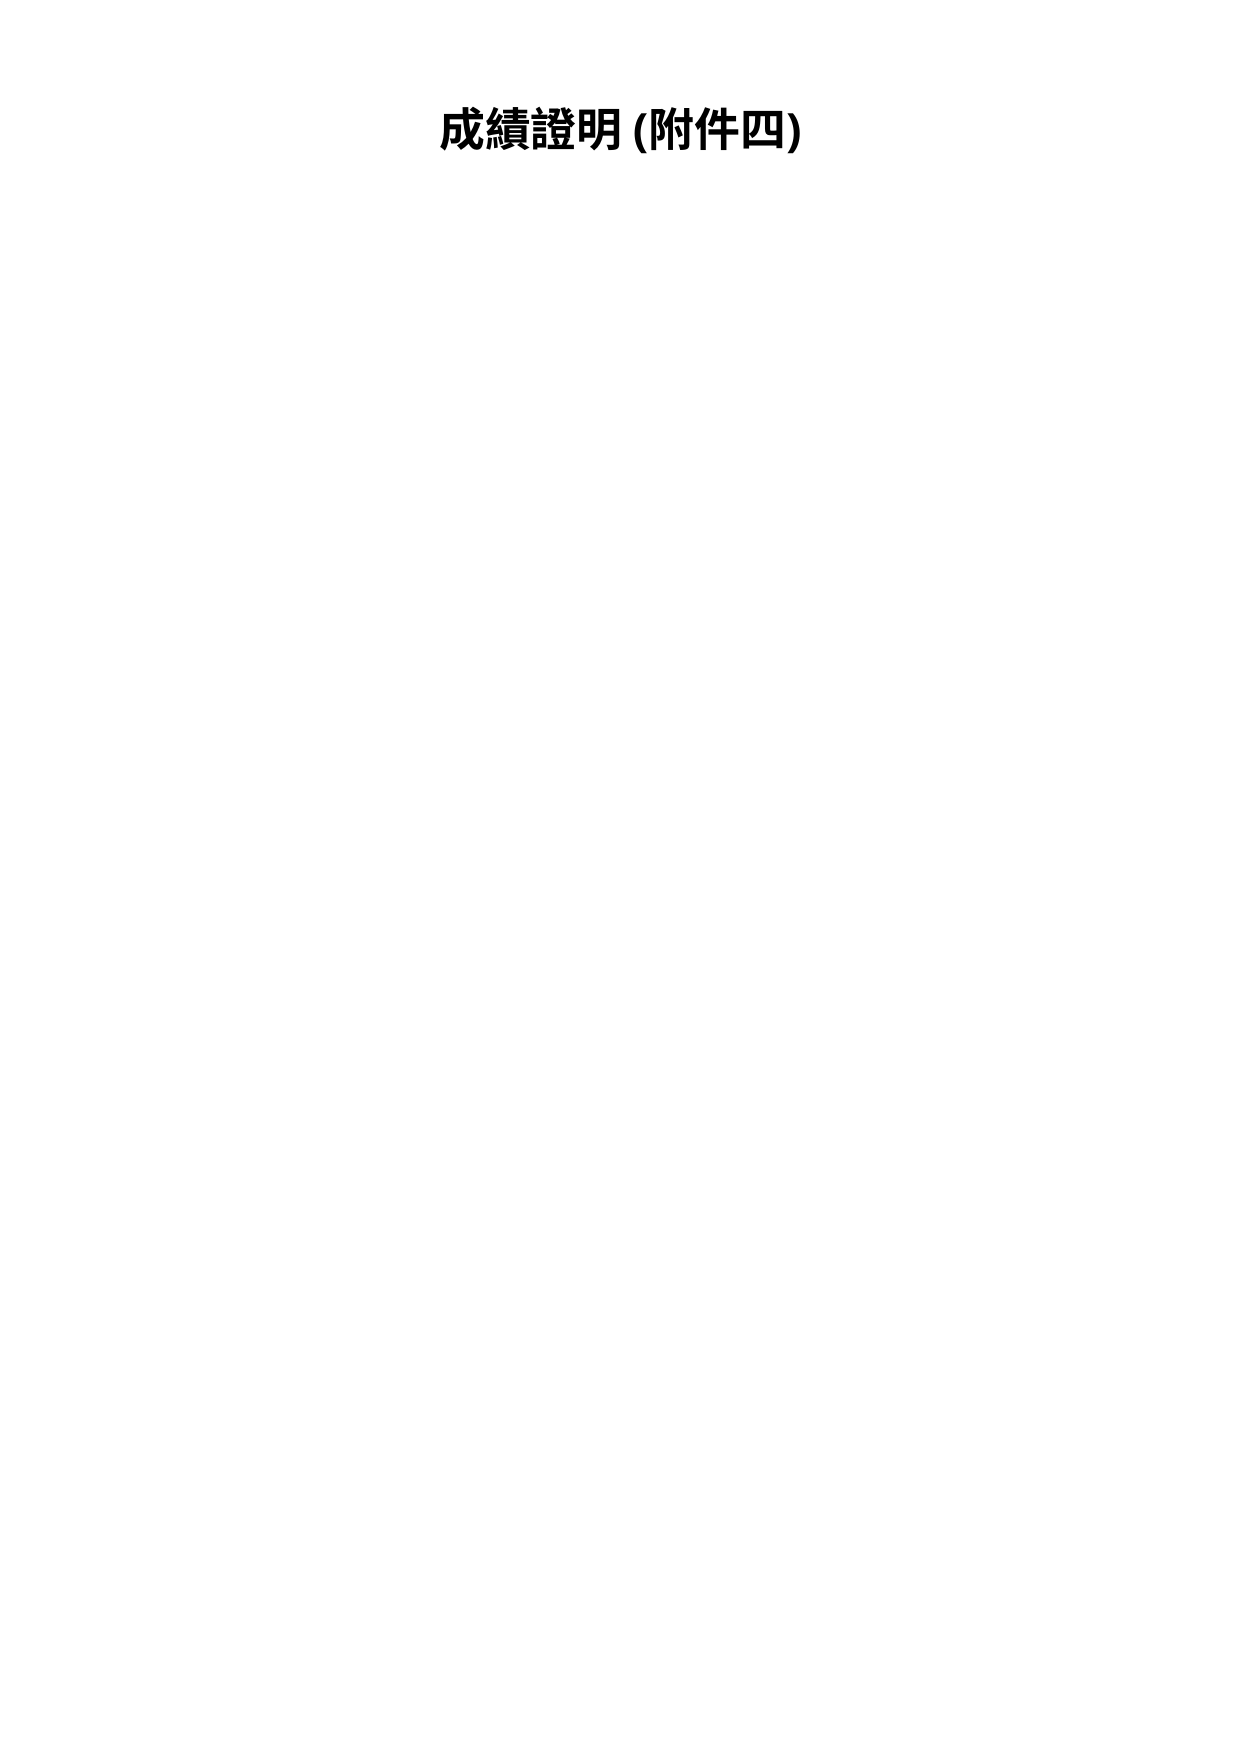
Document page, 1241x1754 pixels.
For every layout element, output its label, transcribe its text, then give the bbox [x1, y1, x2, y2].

text 成績證明 (附件四) [71, 89, 1169, 164]
